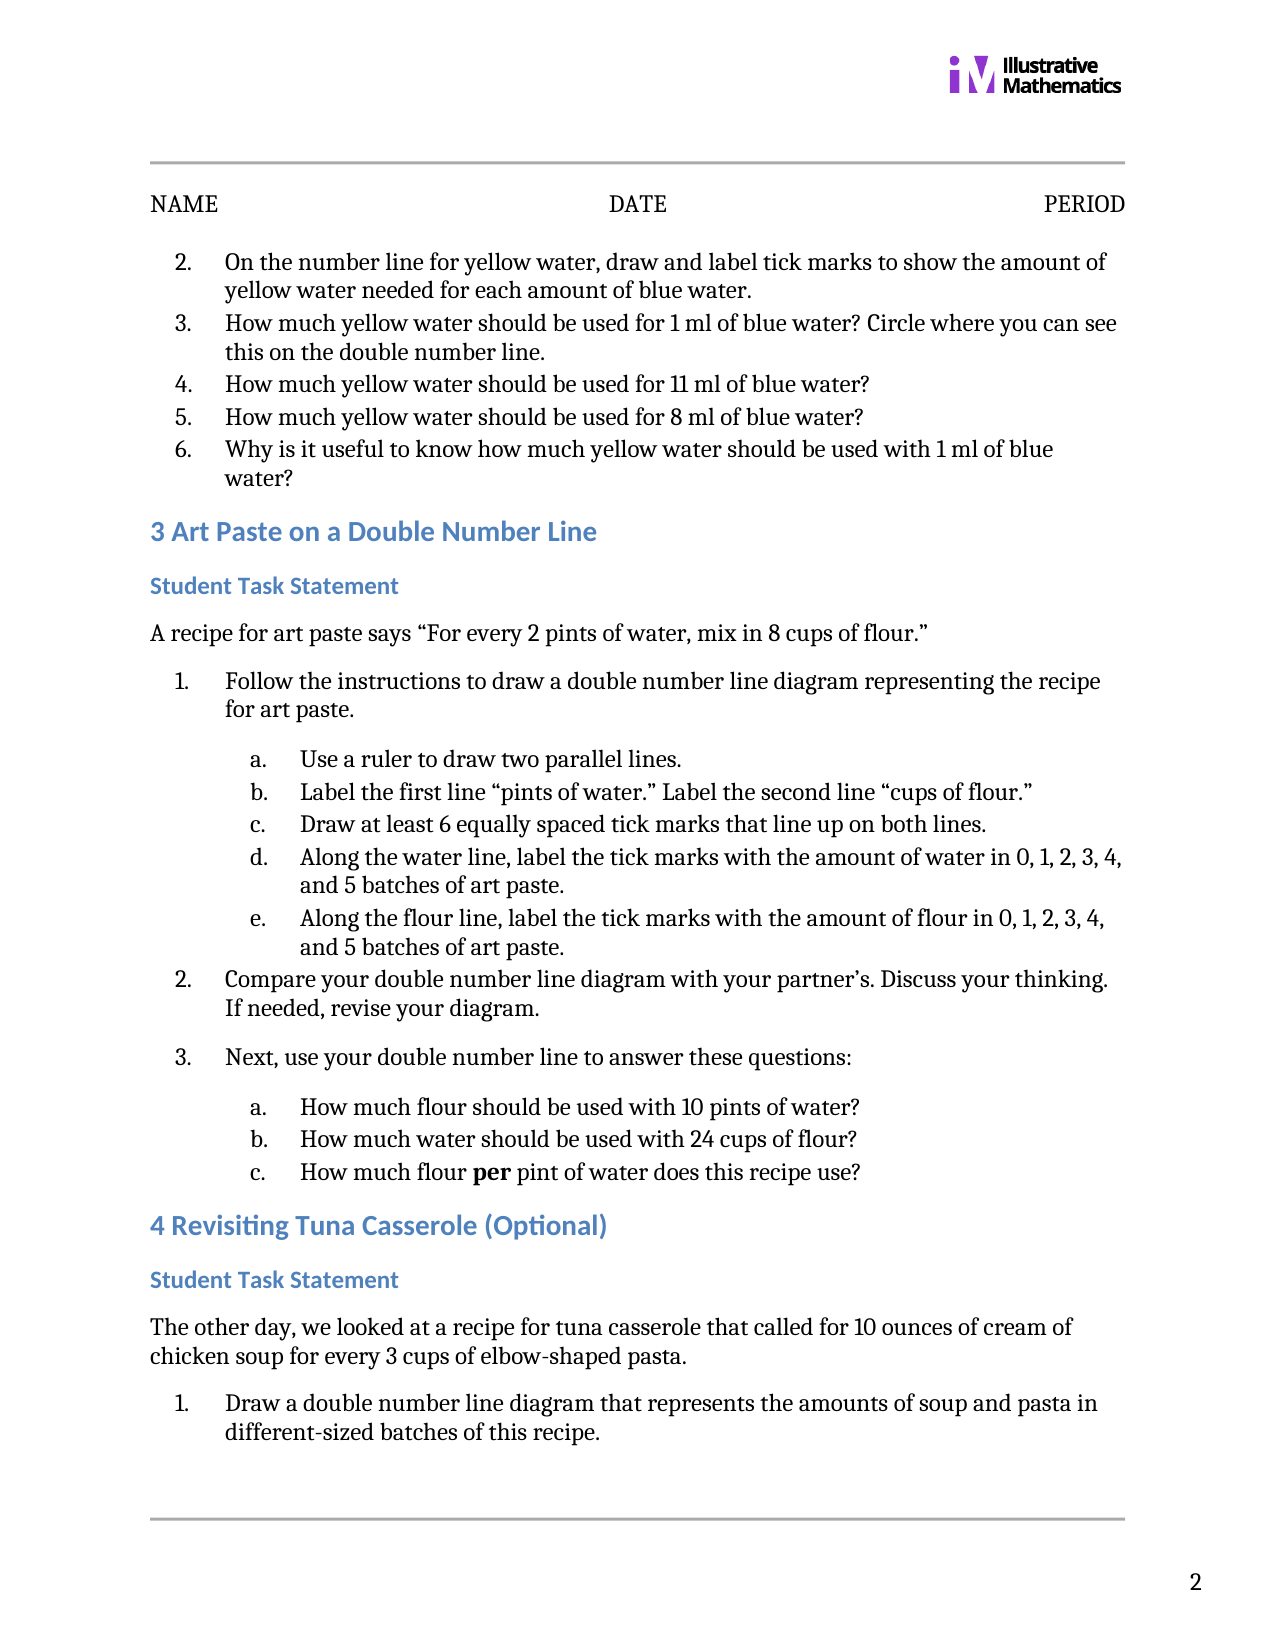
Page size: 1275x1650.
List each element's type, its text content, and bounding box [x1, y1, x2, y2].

list How much yellow water should be used for 1 ml of blue water? Circle where you can see this on the double number line. [175, 309, 1125, 366]
list Follow the instructions to draw a double number line diagram representing the recipe for art paste. [175, 667, 1125, 724]
subtitle 3 Art Paste on a Double Number Line [150, 513, 1125, 549]
list How much flour per pint of water does this recipe use? [250, 1158, 1125, 1187]
text The other day, we looked at a recipe for tuna casserole that called for 10 ounces of cream of chicken soup for every 3 cups of elbow-shaped pasta. [150, 1313, 1125, 1371]
subtitle Student Task Statement [150, 570, 1125, 600]
list Along the water line, label the tick marks with the amount of water in 0, 1, 2, 3, 4, and 5 batches of art paste. [250, 842, 1125, 900]
list Use a ruler to draw two parallel lines. [250, 745, 1125, 774]
list Along the flour line, label the tick marks with the amount of flour in 0, 1, 2, 3, 4, and 5 batches of art paste. [250, 904, 1125, 961]
list On the number line for yellow water, draw and label tick marks to show the amount of yellow water needed for each amount of blue water. [175, 247, 1125, 305]
picture [949, 55, 1121, 93]
list Why is it useful to know how much yellow water should be used with 1 ml of blue water? [175, 435, 1125, 492]
subtitle Student Task Statement [150, 1264, 1125, 1294]
list Compare your double number line diagram with your partner’s. Discuss your thinking. If needed, revise your diagram. [175, 965, 1125, 1022]
subtitle 4 Revisiting Tuna Casserole (Optional) [150, 1207, 1125, 1243]
list Label the first line “pints of water.” Label the second line “cups of flour.” [250, 777, 1125, 806]
list Next, use your double number line to answer these questions: [175, 1043, 1125, 1072]
list How much water should be used with 24 cups of flour? [250, 1125, 1125, 1154]
list Draw at least 6 equally spaced tick marks that line up on both lines. [250, 810, 1125, 839]
text A recipe for art paste says “For every 2 pints of water, mix in 8 cups of flour.” [150, 619, 1125, 648]
list How much yellow water should be used for 11 ml of blue water? [175, 370, 1125, 399]
list Draw a double number line diagram that represents the amounts of soup and pasta in different-sized batches of this recipe. [175, 1389, 1125, 1447]
list How much flour should be used with 10 pints of water? [250, 1093, 1125, 1122]
list How much yellow water should be used for 8 ml of blue water? [175, 402, 1125, 431]
